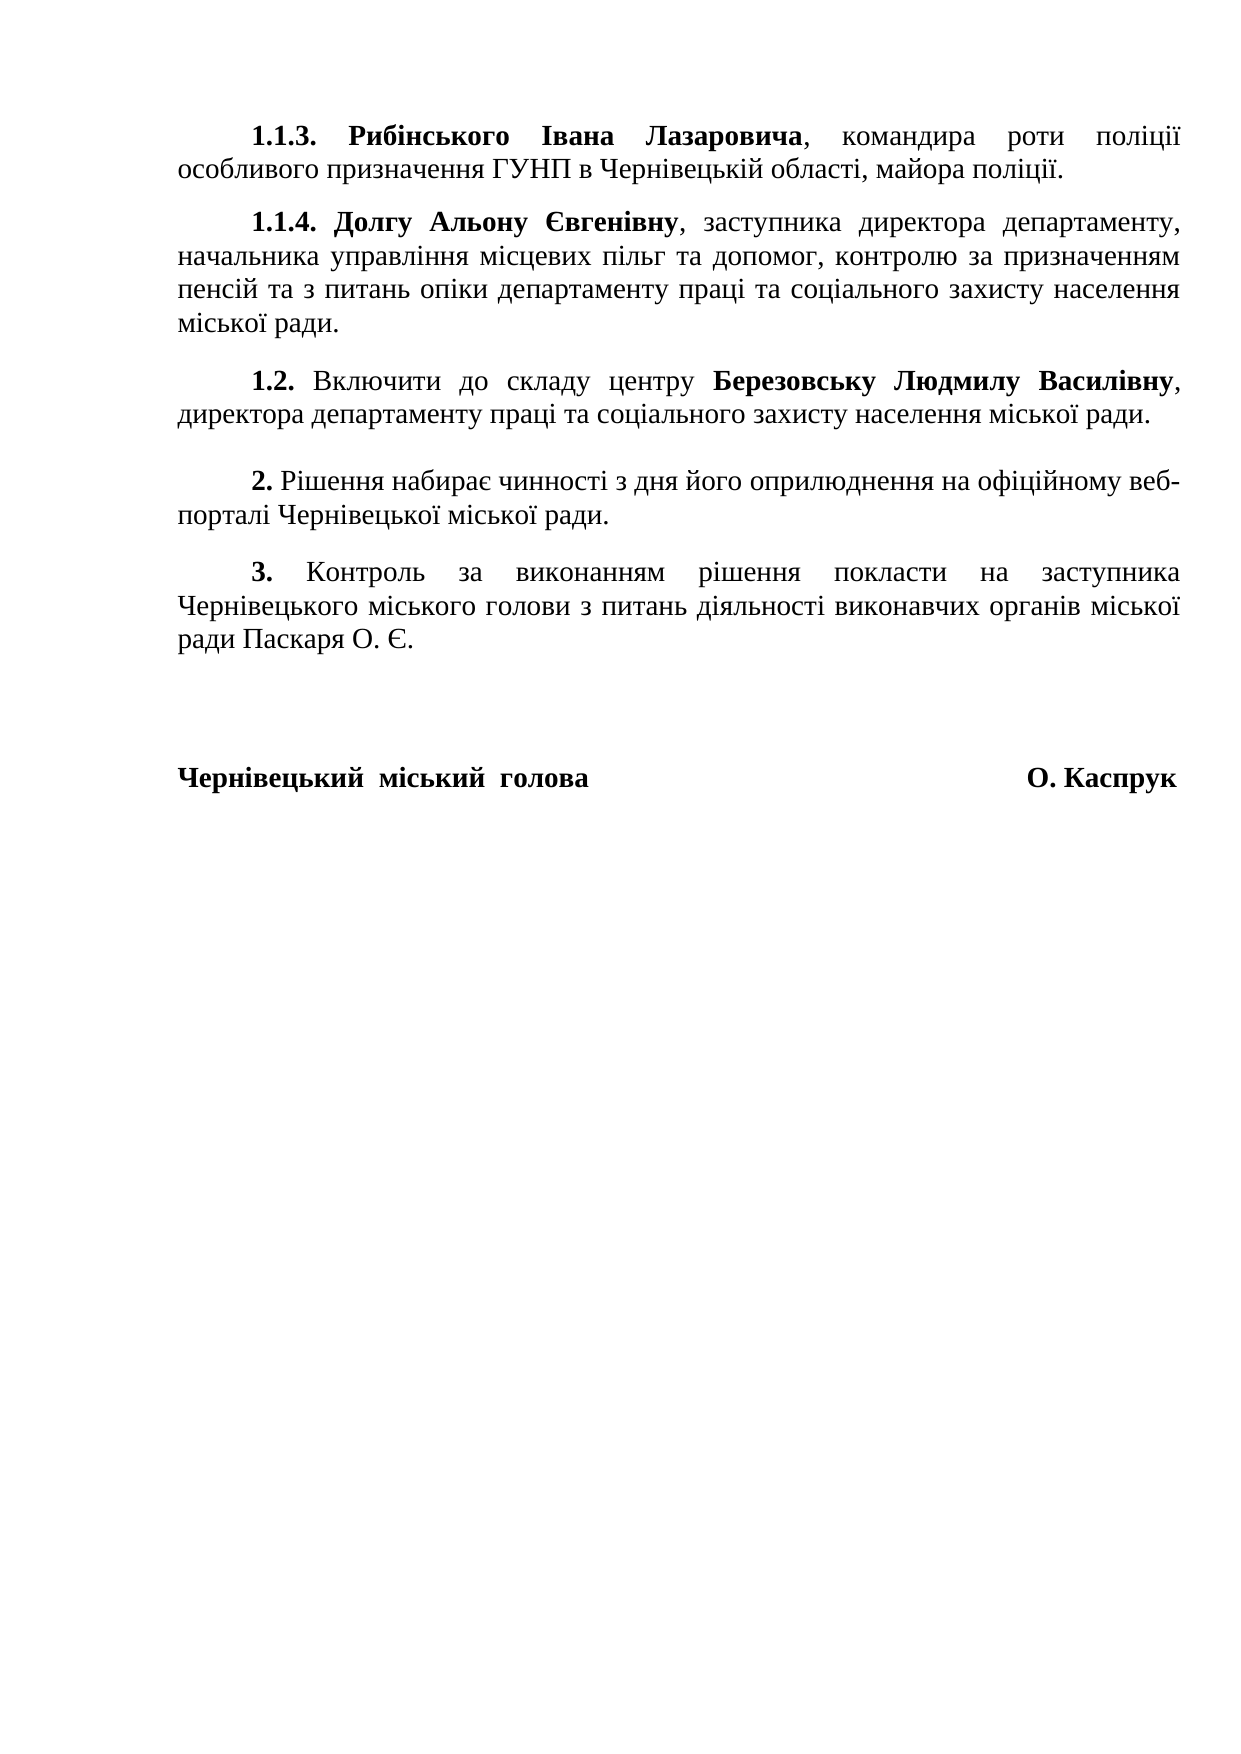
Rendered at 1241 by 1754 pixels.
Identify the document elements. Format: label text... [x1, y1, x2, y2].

text 1.1.3. Рибінського Івана Лазаровича, командира роти поліції особливого призначення ГУНП в Чернівецькій області, майора поліції. [177, 118, 1181, 185]
text 3. Контроль за виконанням рішення покласти на заступника Чернівецького міського голови з питань діяльності виконавчих органів міської ради Паскаря О. Є. [177, 554, 1181, 655]
text Чернівецький міський голова О. Каспрук [177, 760, 1181, 794]
text 1.2. Включити до складу центру Березовську Людмилу Василівну, директора департаменту праці та соціального захисту населення міської ради. [177, 363, 1181, 430]
text 2. Рішення набирає чинності з дня його оприлюднення на офіційному веб-порталі Чернівецької міської ради. [177, 463, 1181, 530]
text 1.1.4. Долгу Альону Євгенівну, заступника директора департаменту, начальника управління місцевих пільг та допомог, контролю за призначенням пенсій та з питань опіки департаменту праці та соціального захисту населення міської ради. [177, 204, 1181, 338]
